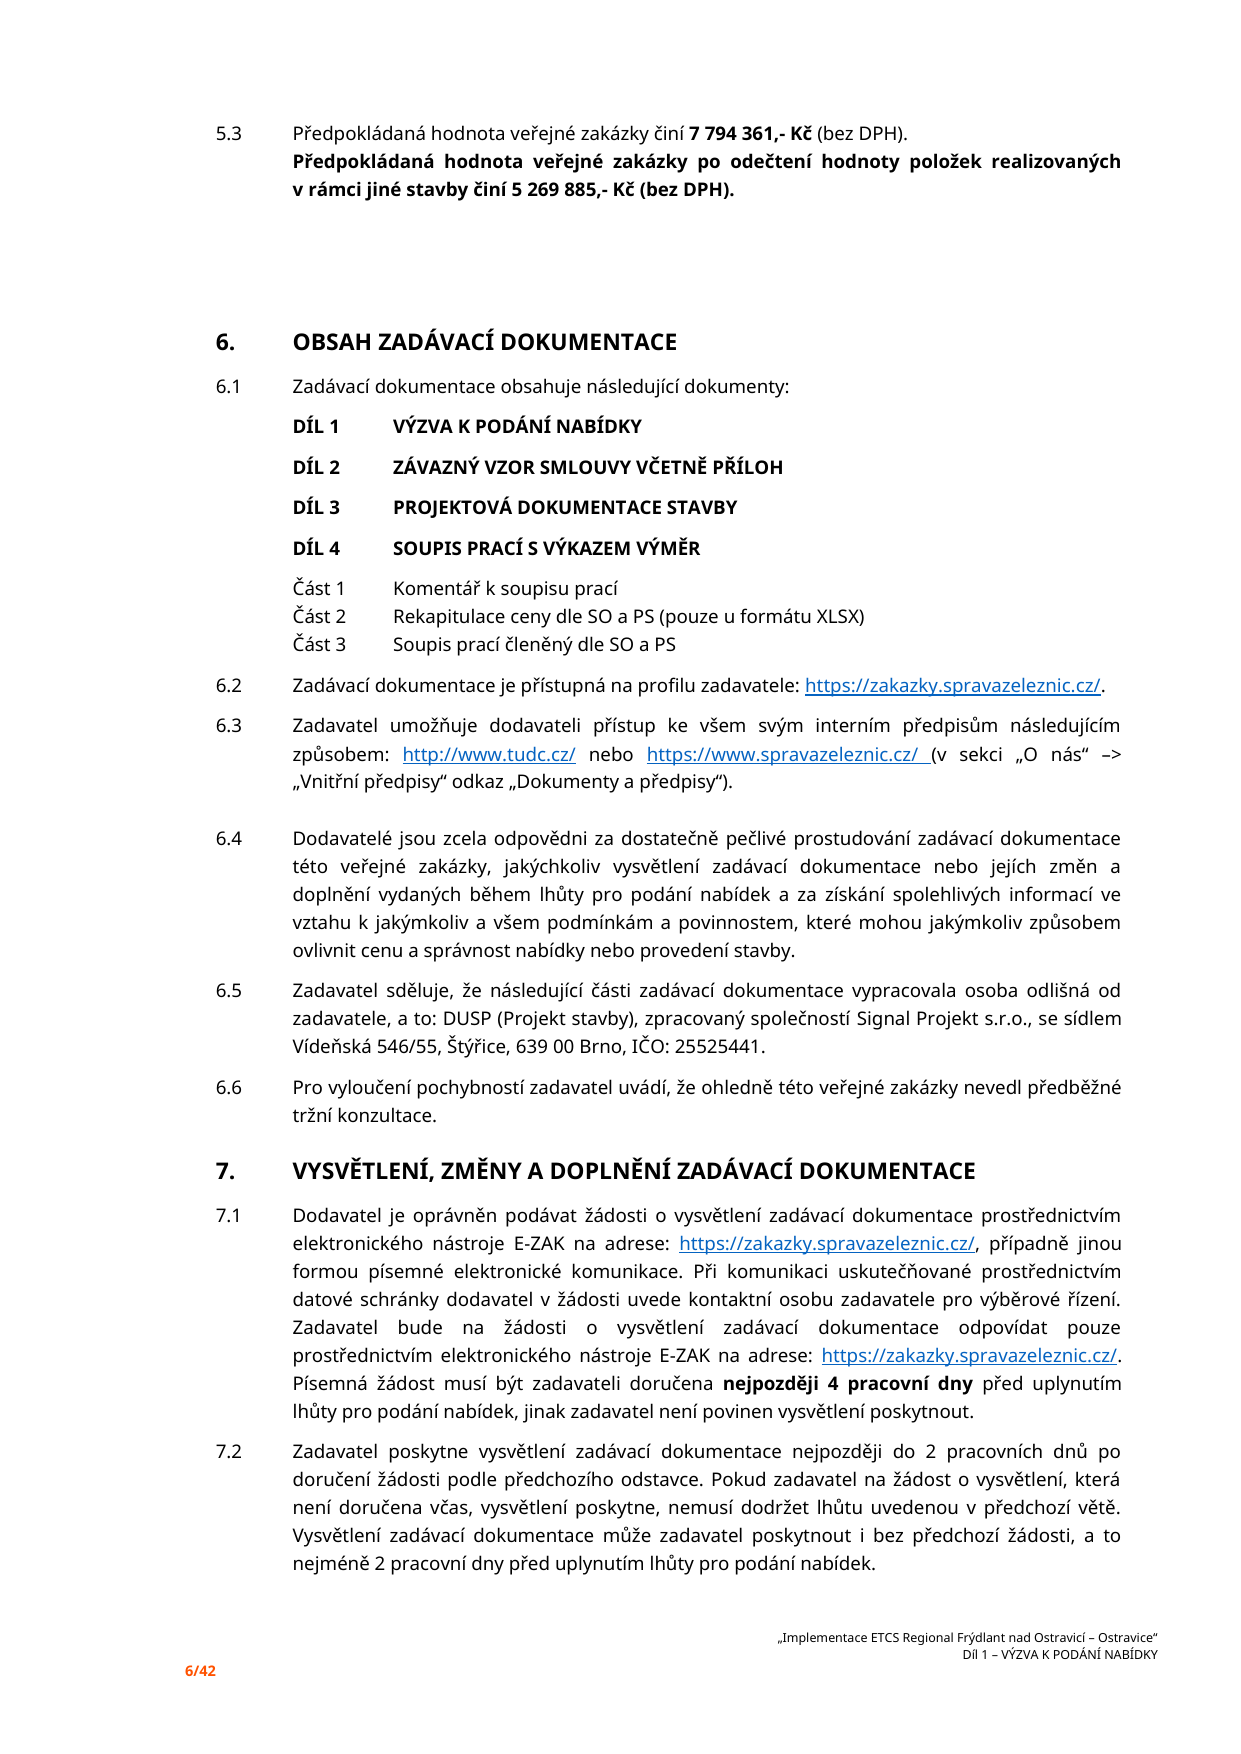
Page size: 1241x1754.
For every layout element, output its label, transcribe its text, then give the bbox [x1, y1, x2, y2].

text Předpokládaná hodnota veřejné zakázky činí 7 794 361,- Kč (bez DPH). [216, 121, 1122, 146]
text DÍL 1 VÝZVA K PODÁNÍ NABÍDKY [292, 414, 1122, 439]
text DÍL 3 PROJEKTOVÁ DOKUMENTACE STAVBY [292, 495, 1122, 520]
text VYSVĚTLENÍ, ZMĚNY A DOPLNĚNÍ ZADÁVACÍ DOKUMENTACE [216, 1155, 1122, 1186]
text Zadávací dokumentace je přístupná na profilu zadavatele: https://zakazky.spravazeleznic.cz/. [216, 672, 1122, 698]
text Zadavatel poskytne vysvětlení zadávací dokumentace nejpozději do 2 pracovních dnů po doručení žádosti podle předchozího odstavce. Pokud zadavatel na žádost o vysvětlení, která není doručena včas, vysvětlení poskytne, nemusí dodržet lhůtu uvedenou v předchozí větě. Vysvětlení zadávací dokumentace může zadavatel poskytnout i bez předchozí žádosti, a to nejméně 2 pracovní dny před uplynutím lhůty pro podání nabídek. [216, 1439, 1122, 1576]
text Zadávací dokumentace obsahuje následující dokumenty: [216, 373, 1122, 399]
text Zadavatel sděluje, že následující části zadávací dokumentace vypracovala osoba odlišná od zadavatele, a to: DUSP (Projekt stavby), zpracovaný společností Signal Projekt s.r.o., se sídlem Vídeňská 546/55, Štýřice, 639 00 Brno, IČO: 25525441. [216, 977, 1122, 1059]
text Předpokládaná hodnota veřejné zakázky po odečtení hodnoty položek realizovaných v rámci jiné stavby činí 5 269 885,- Kč (bez DPH). [292, 149, 1122, 202]
text Část 2 Rekapitulace ceny dle SO a PS (pouze u formátu XLSX) [292, 604, 1122, 629]
text DÍL 2 ZÁVAZNÝ VZOR SMLOUVY VČETNĚ PŘÍLOH [292, 454, 1122, 480]
text OBSAH ZADÁVACÍ DOKUMENTACE [216, 326, 1122, 357]
text Část 1 Komentář k soupisu prací [292, 576, 1122, 601]
text Dodavatelé jsou zcela odpovědni za dostatečně pečlivé prostudování zadávací dokumentace této veřejné zakázky, jakýchkoliv vysvětlení zadávací dokumentace nebo jejích změn a doplnění vydaných během lhůty pro podání nabídek a za získání spolehlivých informací ve vztahu k jakýmkoliv a všem podmínkám a povinnostem, které mohou jakýmkoliv způsobem ovlivnit cenu a správnost nabídky nebo provedení stavby. [216, 825, 1122, 962]
text Zadavatel umožňuje dodavateli přístup ke všem svým interním předpisům následujícím způsobem: http://www.tudc.cz/ nebo https://www.spravazeleznic.cz/ (v sekci „O nás“ –> „Vnitřní předpisy“ odkaz „Dokumenty a předpisy“). [216, 713, 1122, 794]
text Dodavatel je oprávněn podávat žádosti o vysvětlení zadávací dokumentace prostřednictvím elektronického nástroje E-ZAK na adrese: https://zakazky.spravazeleznic.cz/, případně jinou formou písemné elektronické komunikace. Při komunikaci uskutečňované prostřednictvím datové schránky dodavatel v žádosti uvede kontaktní osobu zadavatele pro výběrové řízení. Zadavatel bude na žádosti o vysvětlení zadávací dokumentace odpovídat pouze prostřednictvím elektronického nástroje E-ZAK na adrese: https://zakazky.spravazeleznic.cz/. Písemná žádost musí být zadavateli doručena nejpozději 4 pracovní dny před uplynutím lhůty pro podání nabídek, jinak zadavatel není povinen vysvětlení poskytnout. [216, 1202, 1122, 1424]
text Pro vyloučení pochybností zadavatel uvádí, že ohledně této veřejné zakázky nevedl předběžné tržní konzultace. [216, 1074, 1122, 1128]
text DÍL 4 SOUPIS PRACÍ S VÝKAZEM VÝMĚR [292, 535, 1122, 561]
text Část 3 Soupis prací členěný dle SO a PS [292, 632, 1122, 657]
